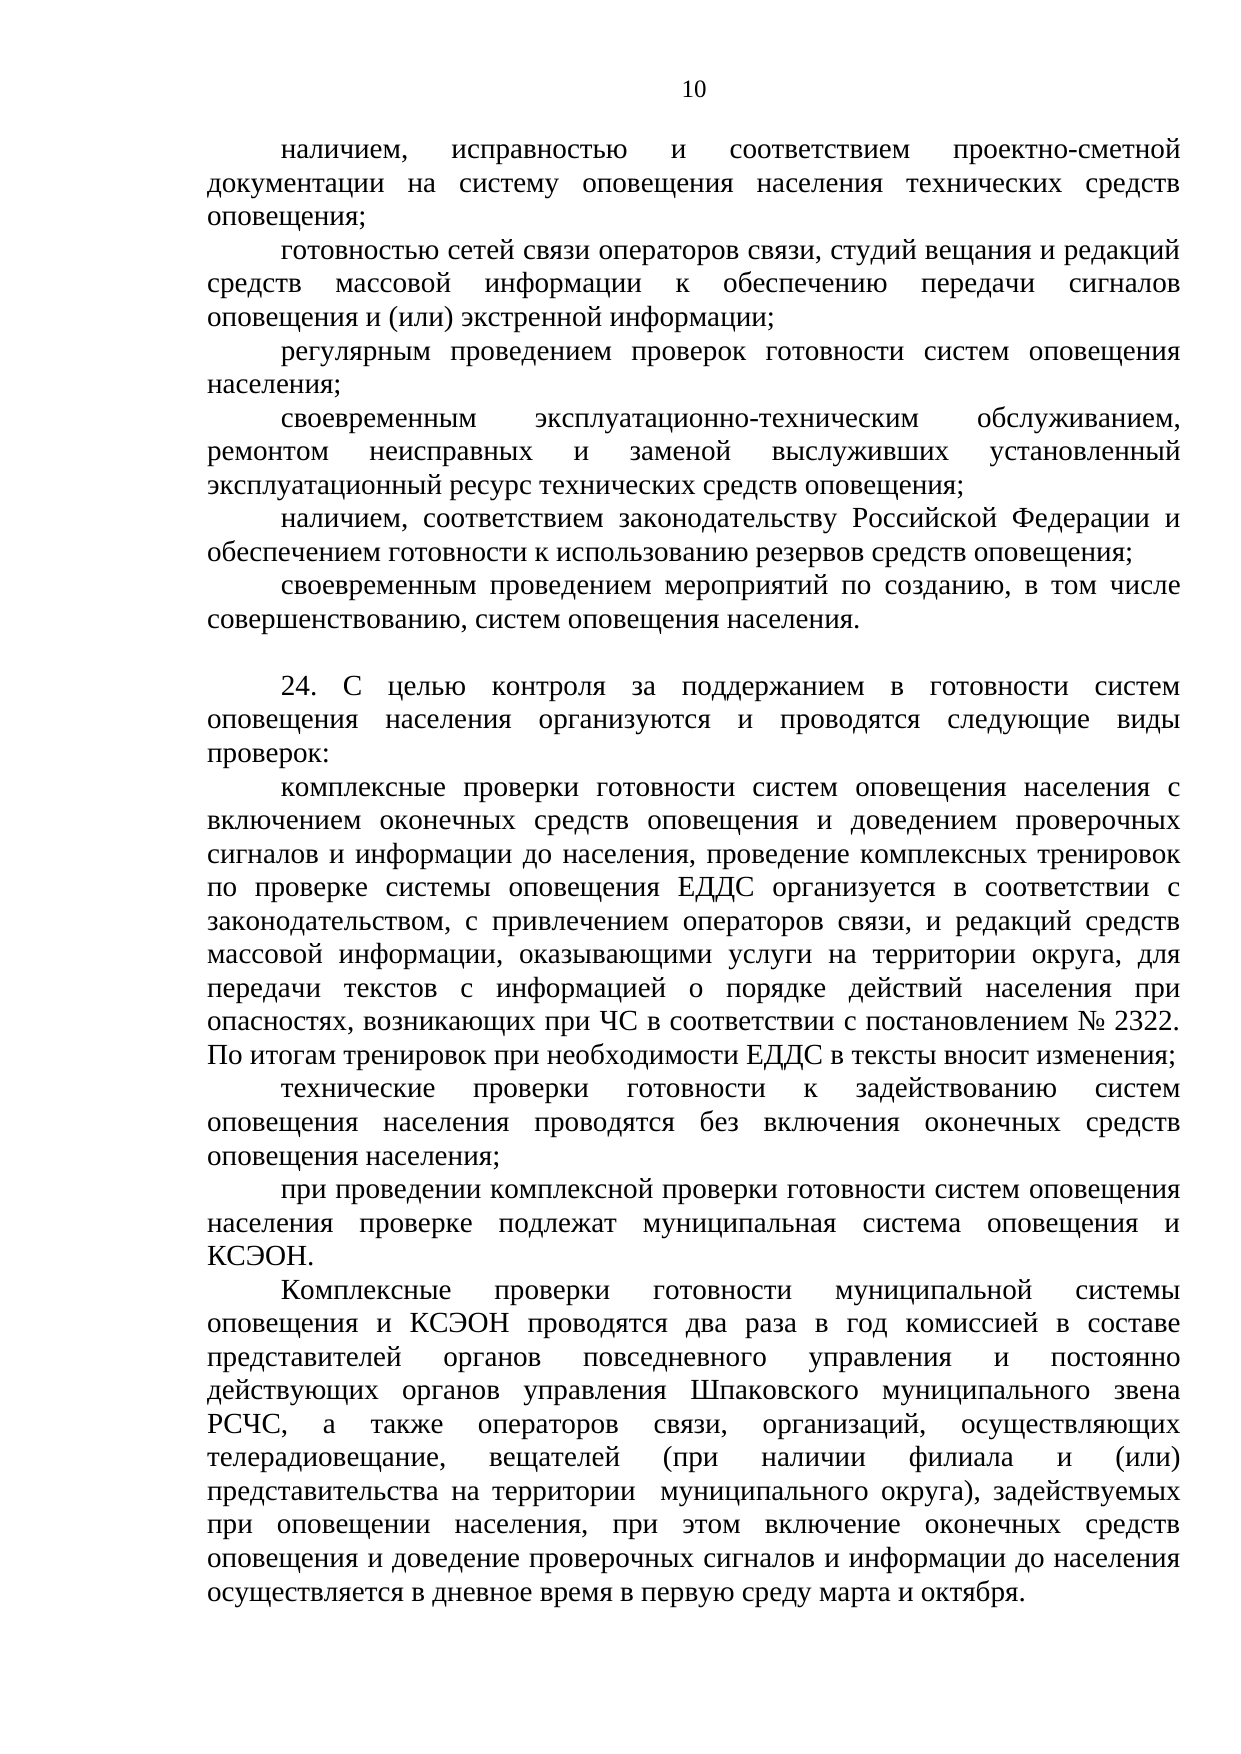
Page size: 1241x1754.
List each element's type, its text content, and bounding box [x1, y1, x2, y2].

text своевременным проведением мероприятий по созданию, в том числе совершенствованию, систем оповещения населения. [207, 567, 1181, 634]
text регулярным проведением проверок готовности систем оповещения населения; [207, 333, 1181, 400]
text наличием, соответствием законодательству Российской Федерации и обеспечением готовности к использованию резервов средств оповещения; [207, 500, 1181, 567]
text Комплексные проверки готовности муниципальной системы оповещения и КСЭОН проводятся два раза в год комиссией в составе представителей органов повседневного управления и постоянно действующих органов управления Шпаковского муниципального звена РСЧС, а также операторов связи, организаций, осуществляющих телерадиовещание, вещателей (при наличии филиала и (или) представительства на территории муниципального округа), задействуемых при оповещении населения, при этом включение оконечных средств оповещения и доведение проверочных сигналов и информации до населения осуществляется в дневное время в первую среду марта и октября. [207, 1272, 1181, 1607]
text своевременным эксплуатационно-техническим обслуживанием, ремонтом неисправных и заменой выслуживших установленный эксплуатационный ресурс технических средств оповещения; [207, 400, 1181, 500]
text готовностью сетей связи операторов связи, студий вещания и редакций средств массовой информации к обеспечению передачи сигналов оповещения и (или) экстренной информации; [207, 232, 1181, 333]
text технические проверки готовности к задействованию систем оповещения населения проводятся без включения оконечных средств оповещения населения; [207, 1071, 1181, 1171]
text комплексные проверки готовности систем оповещения населения с включением оконечных средств оповещения и доведением проверочных сигналов и информации до населения, проведение комплексных тренировок по проверке системы оповещения ЕДДС организуется в соответствии с законодательством, с привлечением операторов связи, и редакций средств массовой информации, оказывающими услуги на территории округа, для передачи текстов с информацией о порядке действий населения при опасностях, возникающих при ЧС в соответствии с постановлением № 2322. По итогам тренировок при необходимости ЕДДС в тексты вносит изменения; [207, 769, 1181, 1071]
text наличием, исправностью и соответствием проектно-сметной документации на систему оповещения населения технических средств оповещения; [207, 131, 1181, 232]
text при проведении комплексной проверки готовности систем оповещения населения проверке подлежат муниципальная система оповещения и КСЭОН. [207, 1171, 1181, 1272]
text 24. С целью контроля за поддержанием в готовности систем оповещения населения организуются и проводятся следующие виды проверок: [207, 668, 1181, 769]
